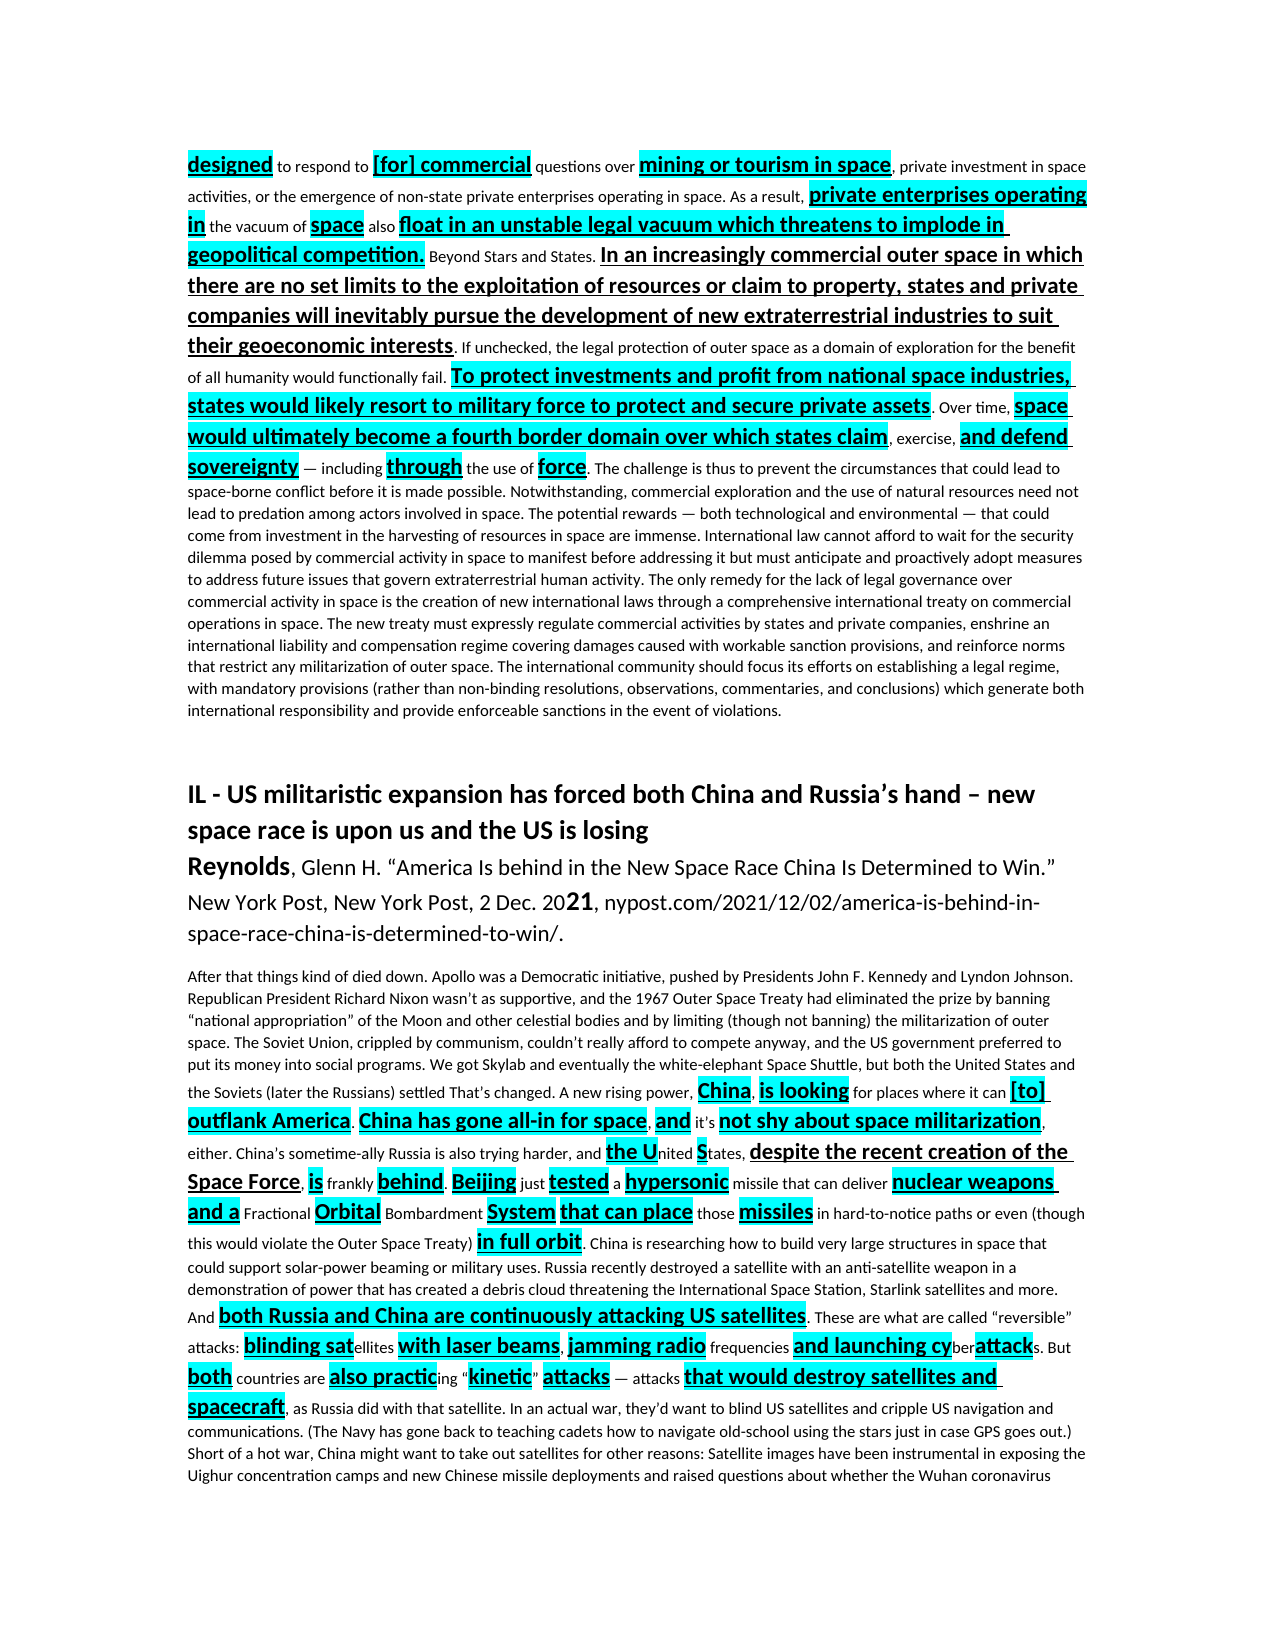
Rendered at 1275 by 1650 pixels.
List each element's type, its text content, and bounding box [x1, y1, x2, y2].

subtitle IL - US militaristic expansion has forced both China and Russia’s hand – new space race is upon us and the US is losing [187, 777, 1087, 846]
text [187, 966, 1087, 1486]
text Reynolds, Glenn H. “America Is behind in the New Space Race China Is Determined to Win.” New York Post, New York Post, 2 Dec. 2021, nypost.com/2021/12/02/america-is-behind-in-space-race-china-is-determined-to-win/. [187, 849, 1087, 948]
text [187, 150, 1087, 721]
